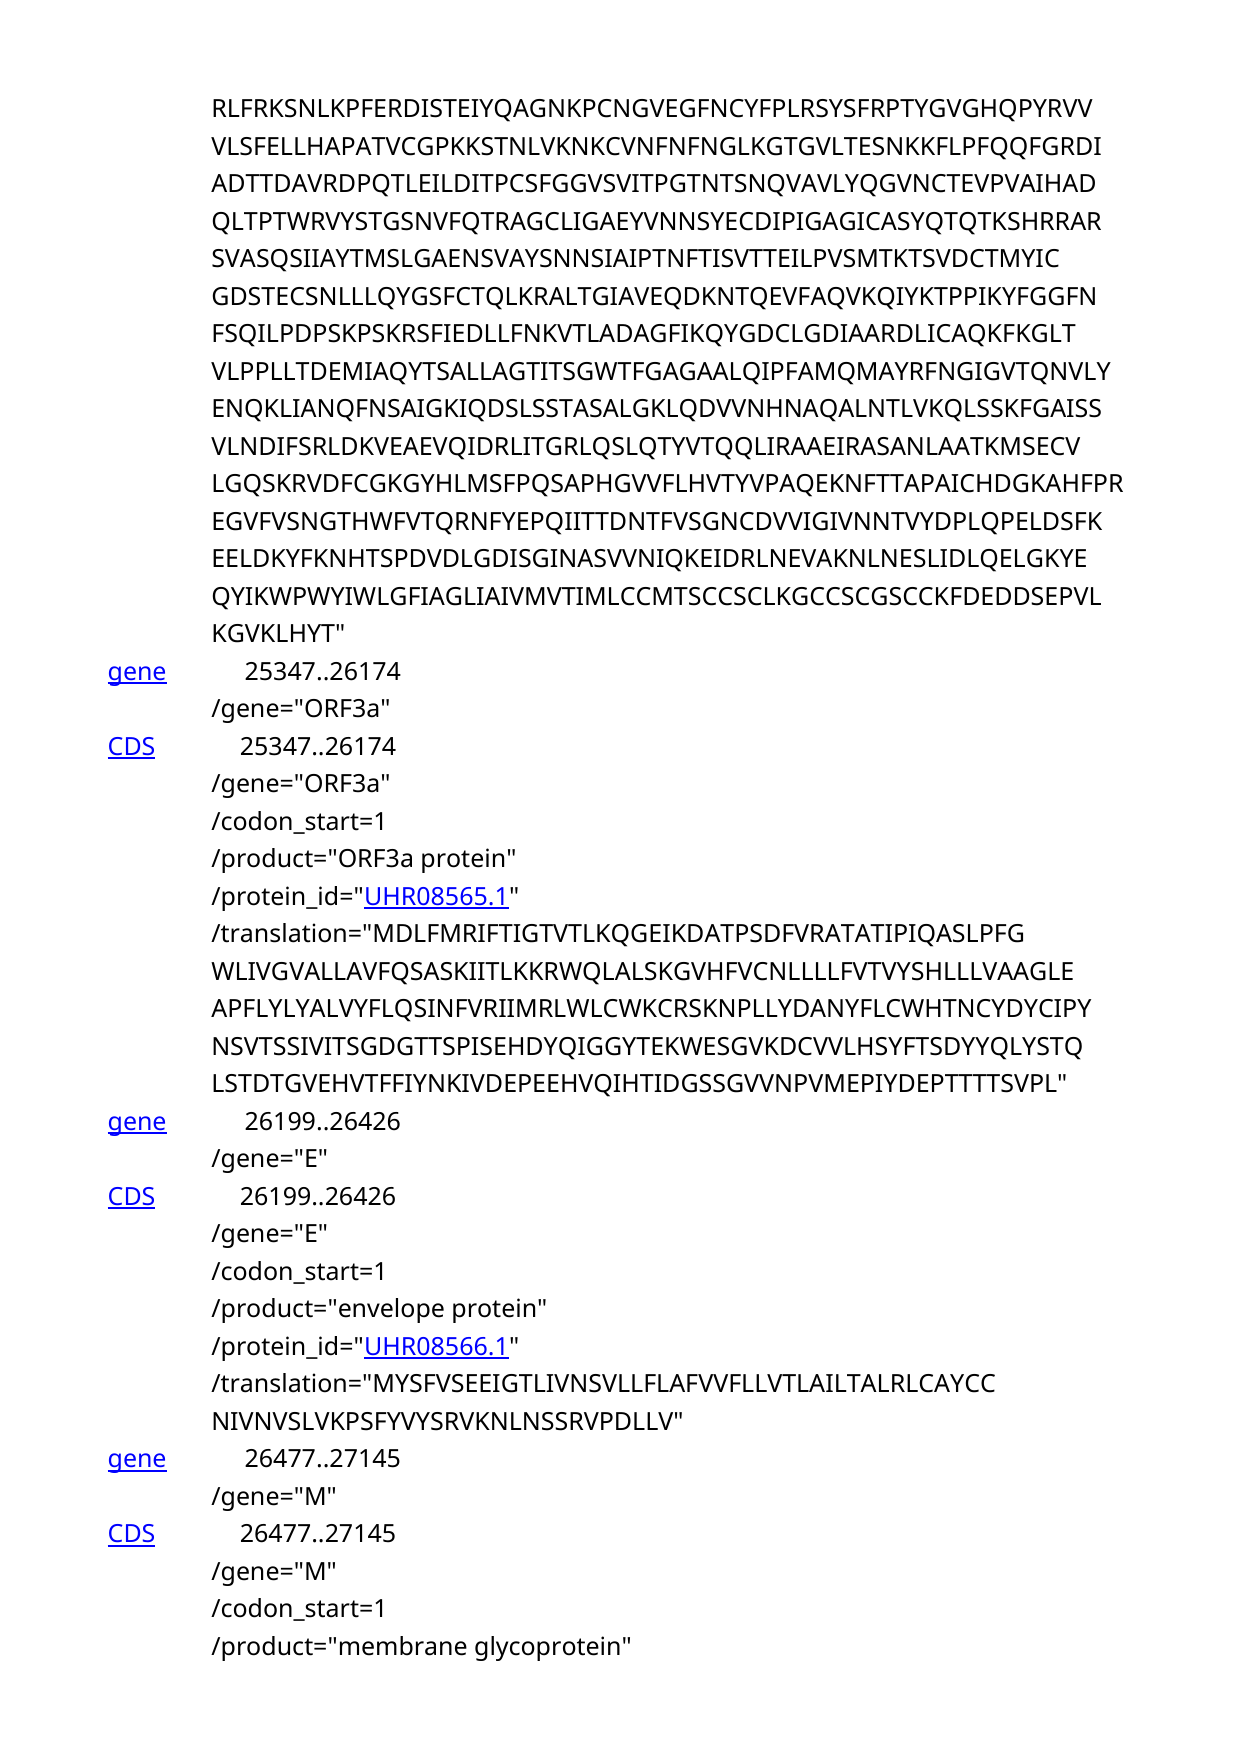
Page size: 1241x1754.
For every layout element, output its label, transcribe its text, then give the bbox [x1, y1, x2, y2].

text /gene="M" [75, 1552, 1165, 1589]
text /gene="ORF3a" [75, 764, 1165, 802]
text /codon_start=1 [75, 1589, 1165, 1627]
text /translation="MDLFMRIFTIGTVTLKQGEIKDATPSDFVRATATIPIQASLPFG [75, 914, 1165, 952]
text VLPPLLTDEMIAQYTSALLAGTITSGWTFGAGAALQIPFAMQMAYRFNGIGVTQNVLY [75, 352, 1165, 389]
text gene 26199..26426 [75, 1102, 1165, 1139]
text gene 25347..26174 [75, 652, 1165, 689]
text LGQSKRVDFCGKGYHLMSFPQSAPHGVVFLHVTYVPAQEKNFTTAPAICHDGKAHFPR [75, 464, 1165, 502]
text SVASQSIIAYTMSLGAENSVAYSNNSIAIPTNFTISVTTEILPVSMTKTSVDCTMYIC [75, 239, 1165, 277]
text /product="membrane glycoprotein" [75, 1627, 1165, 1664]
text RLFRKSNLKPFERDISTEIYQAGNKPCNGVEGFNCYFPLRSYSFRPTYGVGHQPYRVV [75, 89, 1165, 127]
text APFLYLYALVYFLQSINFVRIIMRLWLCWKCRSKNPLLYDANYFLCWHTNCYDYCIPY [75, 989, 1165, 1027]
text /protein_id="UHR08565.1" [75, 877, 1165, 914]
text /product="envelope protein" [75, 1289, 1165, 1327]
text EELDKYFKNHTSPDVDLGDISGINASVVNIQKEIDRLNEVAKNLNESLIDLQELGKYE [75, 539, 1165, 577]
text /gene="E" [75, 1214, 1165, 1252]
text /gene="M" [75, 1477, 1165, 1514]
text CDS 26477..27145 [75, 1514, 1165, 1552]
text KGVKLHYT" [75, 614, 1165, 652]
text /protein_id="UHR08566.1" [75, 1327, 1165, 1364]
text ADTTDAVRDPQTLEILDITPCSFGGVSVITPGTNTSNQVAVLYQGVNCTEVPVAIHAD [75, 164, 1165, 202]
text QYIKWPWYIWLGFIAGLIAIVMVTIMLCCMTSCCSCLKGCCSCGSCCKFDEDDSEPVL [75, 577, 1165, 614]
text /codon_start=1 [75, 802, 1165, 839]
text FSQILPDPSKPSKRSFIEDLLFNKVTLADAGFIKQYGDCLGDIAARDLICAQKFKGLT [75, 314, 1165, 352]
text /translation="MYSFVSEEIGTLIVNSVLLFLAFVVFLLVTLAILTALRLCAYCC [75, 1364, 1165, 1402]
text /gene="ORF3a" [75, 689, 1165, 727]
text CDS 25347..26174 [75, 727, 1165, 764]
text /codon_start=1 [75, 1252, 1165, 1289]
text ENQKLIANQFNSAIGKIQDSLSSTASALGKLQDVVNHNAQALNTLVKQLSSKFGAISS [75, 389, 1165, 427]
text gene 26477..27145 [75, 1439, 1165, 1477]
text /product="ORF3a protein" [75, 839, 1165, 877]
text NSVTSSIVITSGDGTTSPISEHDYQIGGYTEKWESGVKDCVVLHSYFTSDYYQLYSTQ [75, 1027, 1165, 1064]
text NIVNVSLVKPSFYVYSRVKNLNSSRVPDLLV" [75, 1402, 1165, 1439]
text LSTDTGVEHVTFFIYNKIVDEPEEHVQIHTIDGSSGVVNPVMEPIYDEPTTTTSVPL" [75, 1064, 1165, 1102]
text WLIVGVALLAVFQSASKIITLKKRWQLALSKGVHFVCNLLLLFVTVYSHLLLVAAGLE [75, 952, 1165, 989]
text EGVFVSNGTHWFVTQRNFYEPQIITTDNTFVSGNCDVVIGIVNNTVYDPLQPELDSFK [75, 502, 1165, 539]
text GDSTECSNLLLQYGSFCTQLKRALTGIAVEQDKNTQEVFAQVKQIYKTPPIKYFGGFN [75, 277, 1165, 314]
text /gene="E" [75, 1139, 1165, 1177]
text QLTPTWRVYSTGSNVFQTRAGCLIGAEYVNNSYECDIPIGAGICASYQTQTKSHRRAR [75, 202, 1165, 239]
text VLSFELLHAPATVCGPKKSTNLVKNKCVNFNFNGLKGTGVLTESNKKFLPFQQFGRDI [75, 127, 1165, 164]
text VLNDIFSRLDKVEAEVQIDRLITGRLQSLQTYVTQQLIRAAEIRASANLAATKMSECV [75, 427, 1165, 464]
text CDS 26199..26426 [75, 1177, 1165, 1214]
